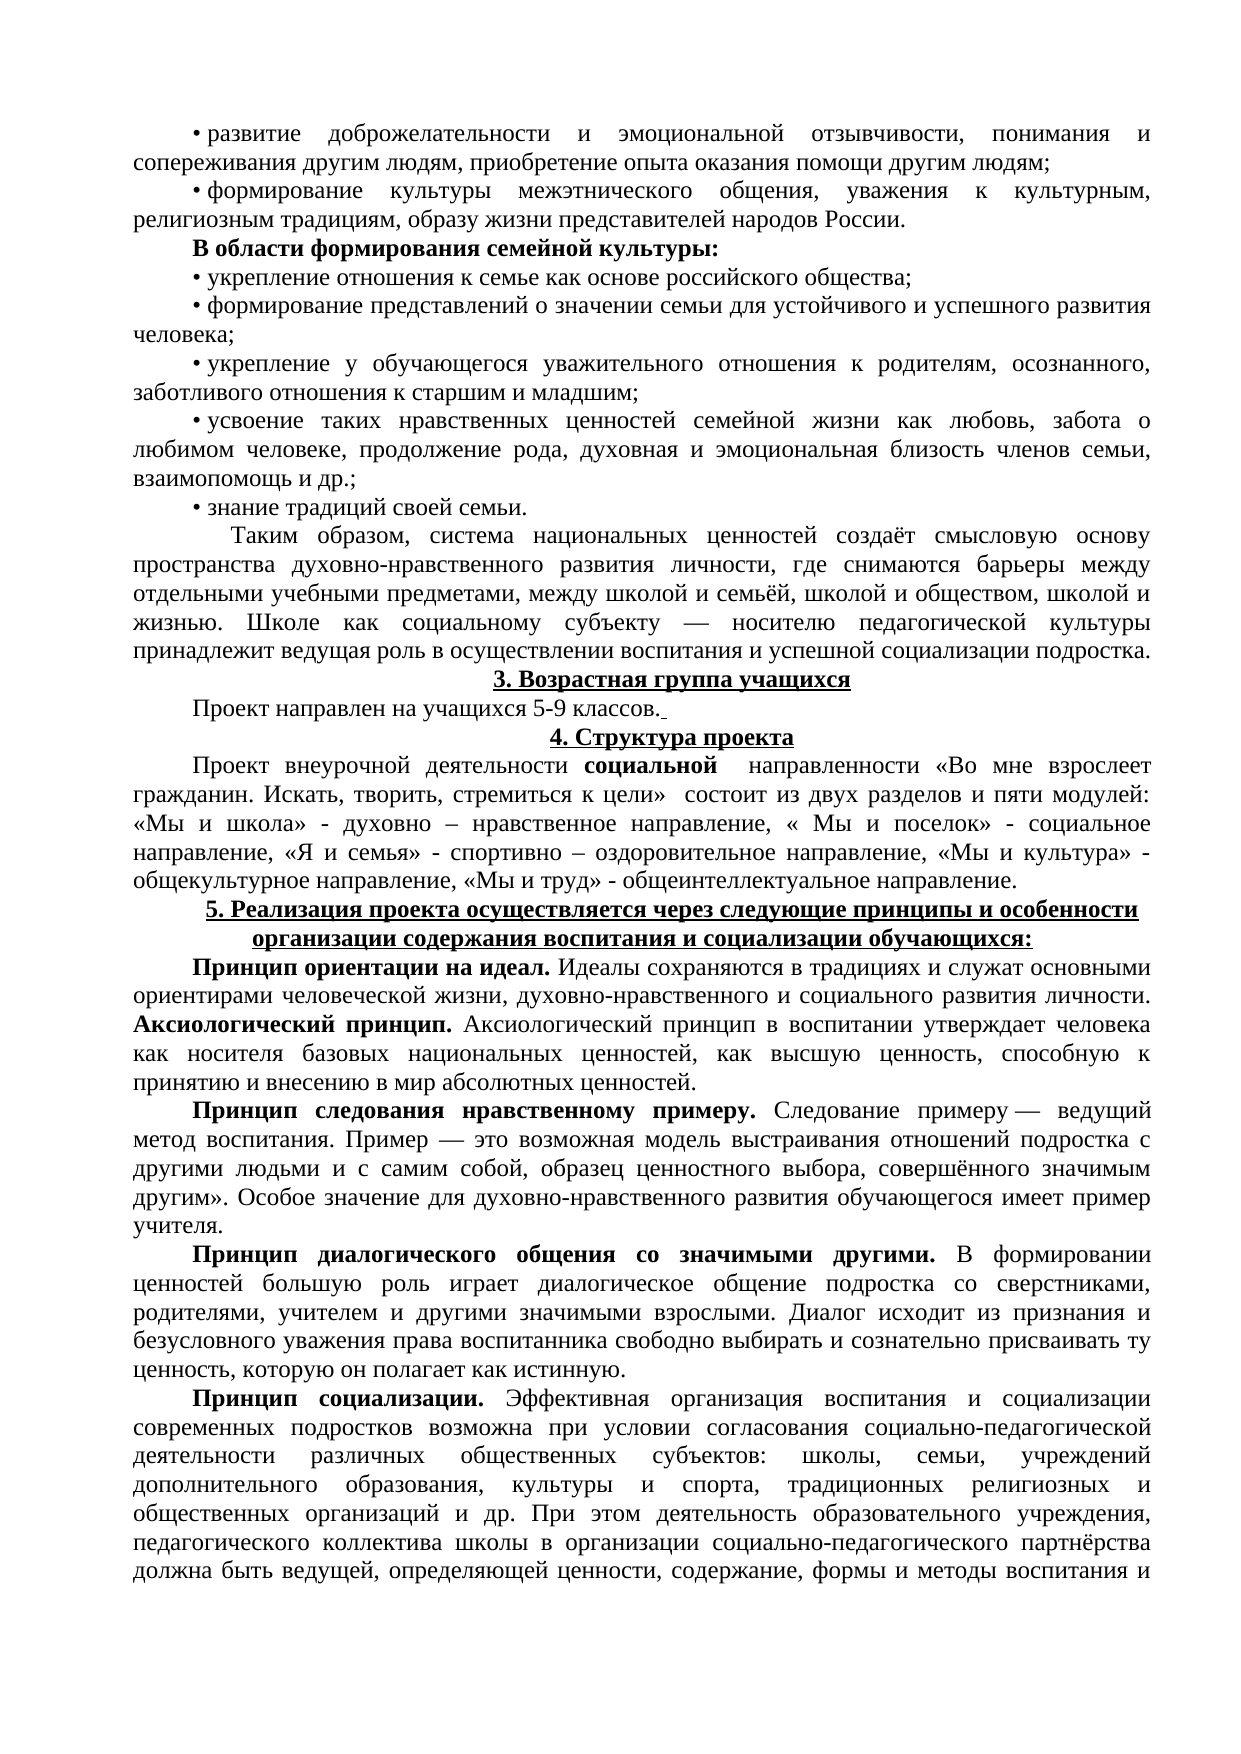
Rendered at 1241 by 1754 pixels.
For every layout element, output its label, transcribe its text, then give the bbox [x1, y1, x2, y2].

text Проект внеурочной деятельности социальной направленности «Во мне взрослеет гражданин. Искать, творить, стремиться к цели» состоит из двух разделов и пяти модулей: «Мы и школа» - духовно – нравственное направление, « Мы и поселок» - социальное направление, «Я и семья» - спортивно – оздоровительное направление, «Мы и культура» - общекультурное направление, «Мы и труд» - общеинтеллектуальное направление. [133, 751, 1152, 894]
text В области формирования семейной культуры: [133, 233, 1152, 262]
text 4. Структура проекта [133, 722, 1152, 751]
text Таким образом, система национальных ценностей создаёт смысловую основу пространства духовно-нравственного развития личности, где снимаются барьеры между отдельными учебными предметами, между школой и семьёй, школой и обществом, школой и жизнью. Школе как социальному субъекту — носителю педагогической культуры принадлежит ведущая роль в осуществлении воспитания и успешной социализации подростка. [133, 521, 1152, 664]
text 3. Возрастная группа учащихся [133, 664, 1152, 693]
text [133, 1383, 1152, 1584]
text • формирование представлений о значении семьи для устойчивого и успешного развития человека; [133, 291, 1152, 348]
text • усвоение таких нравственных ценностей семейной жизни как любовь, забота о любимом человеке, продолжение рода, духовная и эмоциональная близость членов семьи, взаимопомощь и др.; [133, 406, 1152, 492]
text Принцип следования нравственному примеру. Следование примеру — ведущий метод воспитания. Пример — это возможная модель выстраивания отношений подростка с другими людьми и с самим собой, образец ценностного выбора, совершённого значимым другим». Особое значение для духовно-нравственного развития обучающегося имеет пример учителя. [133, 1096, 1152, 1239]
text • формирование культуры межэтнического общения, уважения к культурным, религиозным традициям, образу жизни представителей народов России. [133, 176, 1152, 233]
text Проект направлен на учащихся 5-9 классов. [133, 693, 1152, 722]
text • укрепление отношения к семье как основе российского общества; [133, 262, 1152, 291]
text Принцип диалогического общения со значимыми другими. В формировании ценностей большую роль играет диалогическое общение подростка со сверстниками, родителями, учителем и другими значимыми взрослыми. Диалог исходит из признания и безусловного уважения права воспитанника свободно выбирать и сознательно присваивать ту ценность, которую он полагает как истинную. [133, 1239, 1152, 1383]
text • укрепление у обучающегося уважительного отношения к родителям, осознанного, заботливого отношения к старшим и младшим; [133, 348, 1152, 406]
text Принцип ориентации на идеал. Идеалы сохраняются в традициях и служат основными ориентирами человеческой жизни, духовно-нравственного и социального развития личности. Аксиологический принцип. Аксиологический принцип в воспитании утверждает человека как носителя базовых национальных ценностей, как высшую ценность, способную к принятию и внесению в мир абсолютных ценностей. [133, 952, 1152, 1096]
text 5. Реализация проекта осуществляется через следующие принципы и особенности организации содержания воспитания и социализации обучающихся: [133, 894, 1152, 952]
text • знание традиций своей семьи. [133, 492, 1152, 521]
text • развитие доброжелательности и эмоциональной отзывчивости, понимания и сопереживания другим людям, приобретение опыта оказания помощи другим людям; [133, 118, 1152, 176]
